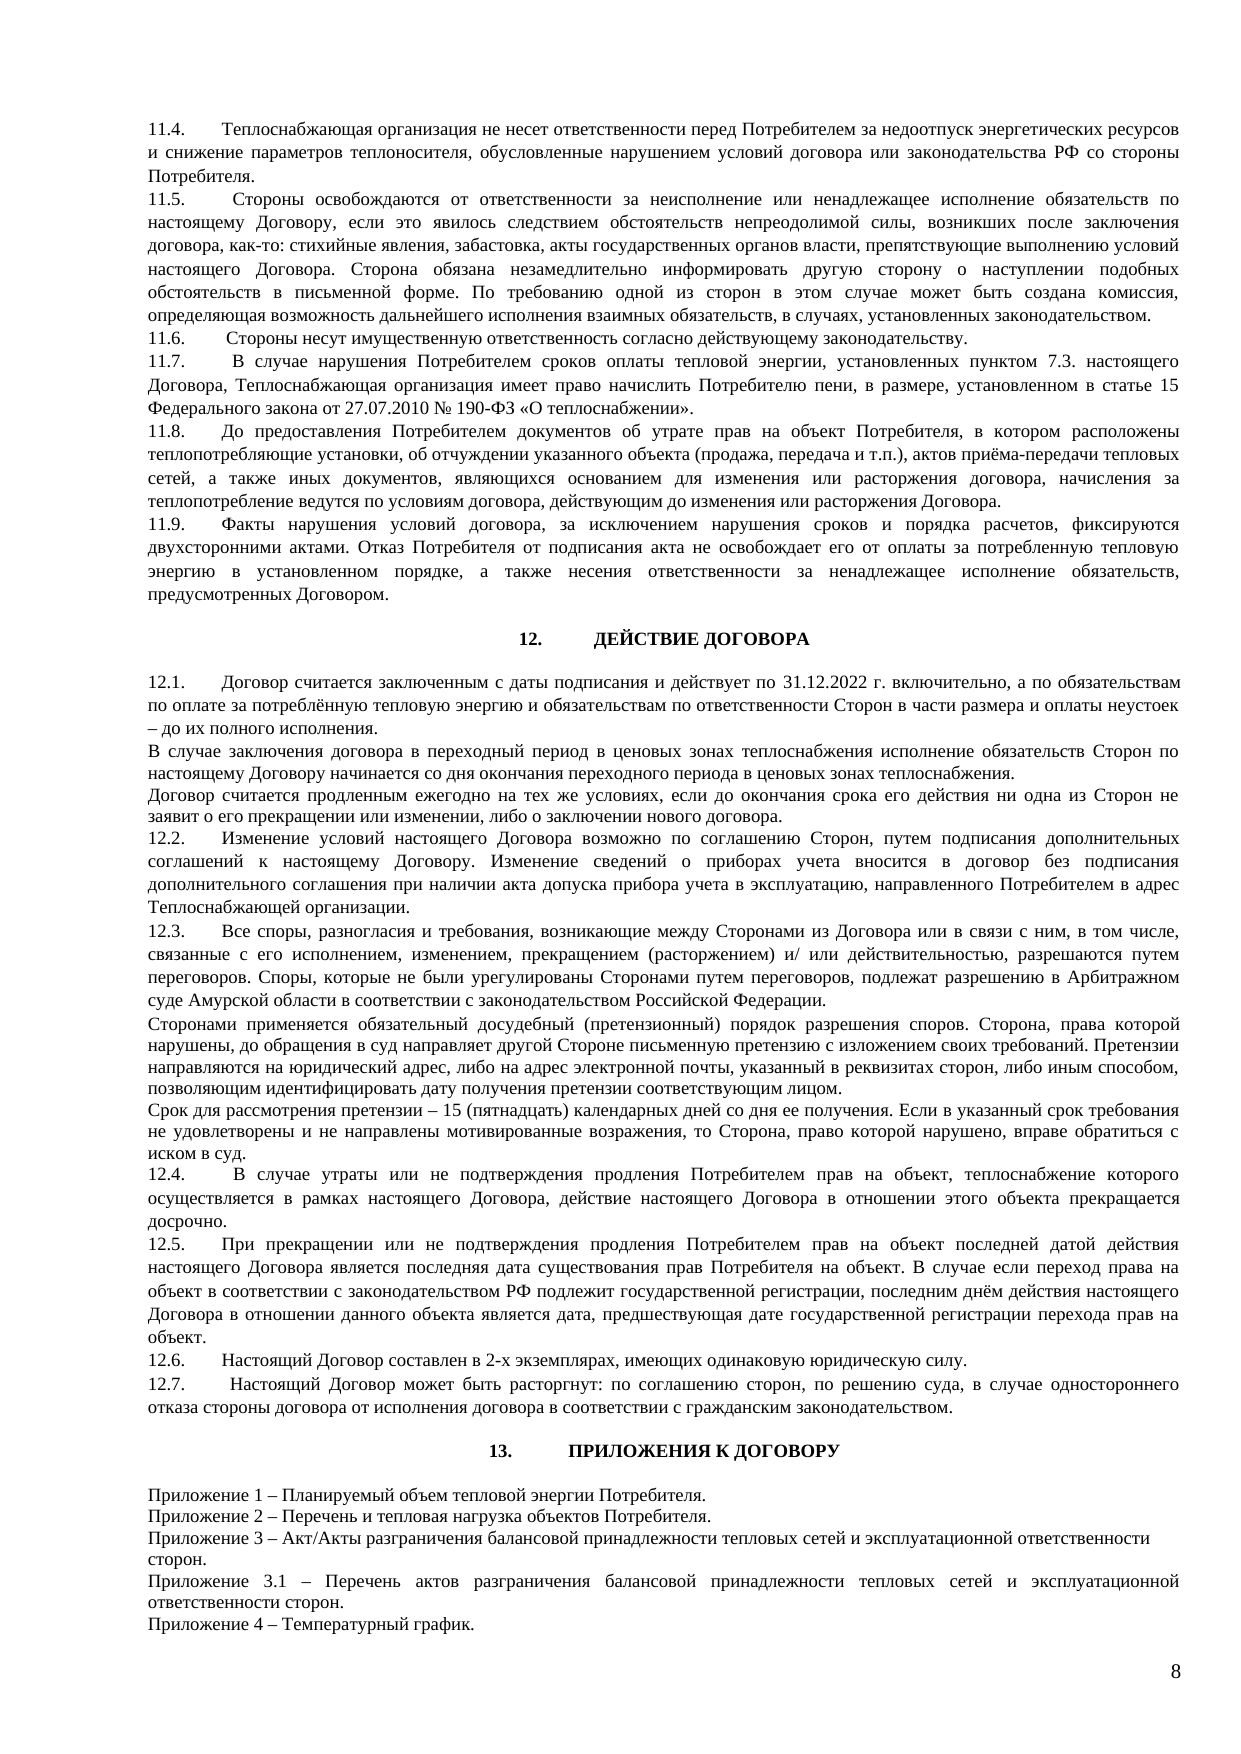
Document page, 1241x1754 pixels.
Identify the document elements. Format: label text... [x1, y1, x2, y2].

list Договор считается заключенным с даты подписания и действует по 31.12.2022 г. включительно, а по обязательствам по оплате за потреблённую тепловую энергию и обязательствам по ответственности Сторон в части размера и оплаты неустоек – до их полного исполнения. [148, 671, 1181, 739]
list В случае нарушения Потребителем сроков оплаты тепловой энергии, установленных пунктом 7.3. настоящего Договора, Теплоснабжающая организация имеет право начислить Потребителю пени, в размере, установленном в статье 15 Федерального закона от 27.07.2010 № 190-ФЗ «О теплоснабжении». [148, 350, 1181, 418]
text Приложение 1 – Планируемый объем тепловой энергии Потребителя. [148, 1483, 1181, 1505]
list Настоящий Договор может быть расторгнут: по соглашению сторон, по решению суда, в случае одностороннего отказа стороны договора от исполнения договора в соответствии с гражданским законодательством. [148, 1372, 1181, 1417]
list В случае утраты или не подтверждения продления Потребителем прав на объект, теплоснабжение которого осуществляется в рамках настоящего Договора, действие настоящего Договора в отношении этого объекта прекращается досрочно. [148, 1163, 1181, 1231]
list Настоящий Договор составлен в 2-х экземплярах, имеющих одинаковую юридическую силу. [148, 1349, 1181, 1371]
list Факты нарушения условий договора, за исключением нарушения сроков и порядка расчетов, фиксируются двухсторонними актами. Отказ Потребителя от подписания акта не освобождает его от оплаты за потребленную тепловую энергию в установленном порядке, а также несения ответственности за ненадлежащее исполнение обязательств, предусмотренных Договором. [148, 513, 1181, 604]
text В случае заключения договора в переходный период в ценовых зонах теплоснабжения исполнение обязательств Сторон по настоящему Договору начинается со дня окончания переходного периода в ценовых зонах теплоснабжения. [148, 740, 1181, 783]
list Изменение условий настоящего Договора возможно по соглашению Сторон, путем подписания дополнительных соглашений к настоящему Договору. Изменение сведений о приборах учета вносится в договор без подписания дополнительного соглашения при наличии акта допуска прибора учета в эксплуатацию, направленного Потребителем в адрес Теплоснабжающей организации. [148, 827, 1181, 918]
list ДЕЙСТВИЕ ДОГОВОРА [148, 627, 1181, 649]
list Стороны освобождаются от ответственности за неисполнение или ненадлежащее исполнение обязательств по настоящему Договору, если это явилось следствием обстоятельств непреодолимой силы, возникших после заключения договора, как-то: стихийные явления, забастовка, акты государственных органов власти, препятствующие выполнению условий настоящего Договора. Сторона обязана незамедлительно информировать другую сторону о наступлении подобных обстоятельств в письменной форме. По требованию одной из сторон в этом случае может быть создана комиссия, определяющая возможность дальнейшего исполнения взаимных обязательств, в случаях, установленных законодательством. [148, 188, 1181, 326]
list До предоставления Потребителем документов об утрате прав на объект Потребителя, в котором расположены теплопотребляющие установки, об отчуждении указанного объекта (продажа, передача и т.п.), актов приёма-передачи тепловых сетей, а также иных документов, являющихся основанием для изменения или расторжения договора, начисления за теплопотребление ведутся по условиям договора, действующим до изменения или расторжения Договора. [148, 420, 1181, 511]
list При прекращении или не подтверждения продления Потребителем прав на объект последней датой действия настоящего Договора является последняя дата существования прав Потребителя на объект. В случае если переход права на объект в соответствии с законодательством РФ подлежит государственной регистрации, последним днём действия настоящего Договора в отношении данного объекта является дата, предшествующая дате государственной регистрации перехода прав на объект. [148, 1233, 1181, 1347]
text Приложение 3 – Акт/Акты разграничения балансовой принадлежности тепловых сетей и эксплуатационной ответственности сторон. [148, 1527, 1181, 1570]
list Стороны несут имущественную ответственность согласно действующему законодательству. [148, 327, 1181, 349]
text Приложение 3.1 – Перечень актов разграничения балансовой принадлежности тепловых сетей и эксплуатационной ответственности сторон. [148, 1570, 1181, 1613]
text Договор считается продленным ежегодно на тех же условиях, если до окончания срока его действия ни одна из Сторон не заявит о его прекращении или изменении, либо о заключении нового договора. [148, 783, 1181, 827]
text Приложение 2 – Перечень и тепловая нагрузка объектов Потребителя. [148, 1505, 1181, 1527]
list Теплоснабжающая организация не несет ответственности перед Потребителем за недоотпуск энергетических ресурсов и снижение параметров теплоносителя, обусловленные нарушением условий договора или законодательства РФ со стороны Потребителя. [148, 118, 1181, 186]
list Все споры, разногласия и требования, возникающие между Сторонами из Договора или в связи с ним, в том числе, связанные с его исполнением, изменением, прекращением (расторжением) и/ или действительностью, разрешаются путем переговоров. Споры, которые не были урегулированы Сторонами путем переговоров, подлежат разрешению в Арбитражном суде Амурской области в соответствии с законодательством Российской Федерации. [148, 919, 1181, 1011]
list ПРИЛОЖЕНИЯ К ДОГОВОРУ [148, 1440, 1181, 1462]
text Приложение 4 – Температурный график. [148, 1613, 1181, 1634]
text Сторонами применяется обязательный досудебный (претензионный) порядок разрешения споров. Сторона, права которой нарушены, до обращения в суд направляет другой Стороне письменную претензию с изложением своих требований. Претензии направляются на юридический адрес, либо на адрес электронной почты, указанный в реквизитах сторон, либо иным способом, позволяющим идентифицировать дату получения претензии соответствующим лицом. [148, 1012, 1181, 1099]
text Срок для рассмотрения претензии – 15 (пятнадцать) календарных дней со дня ее получения. Если в указанный срок требования не удовлетворены и не направлены мотивированные возражения, то Сторона, право которой нарушено, вправе обратиться с иском в суд. [148, 1099, 1181, 1163]
